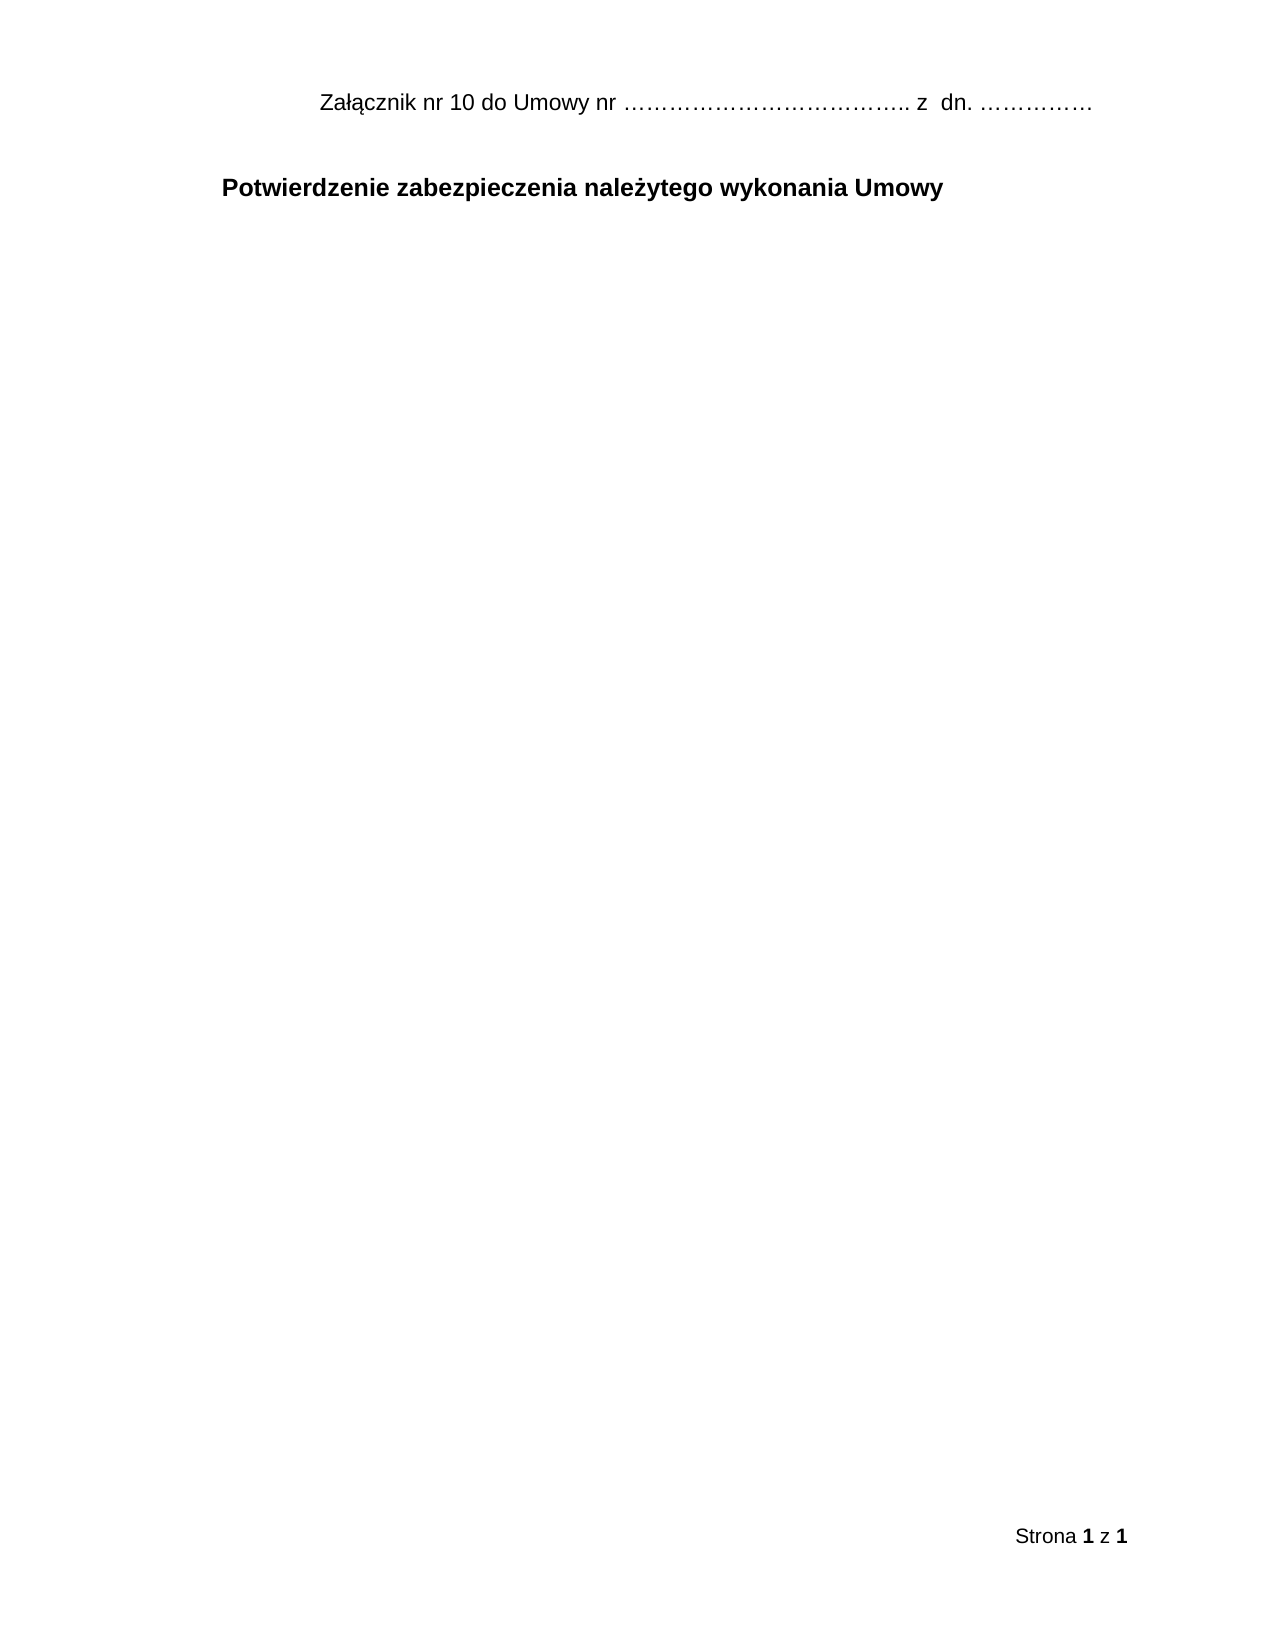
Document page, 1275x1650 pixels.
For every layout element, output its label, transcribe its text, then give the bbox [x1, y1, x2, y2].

text Załącznik nr 10 do Umowy nr ……………………………….. z dn. …………… [148, 89, 1127, 115]
text Potwierdzenie zabezpieczenia należytego wykonania Umowy [148, 172, 1127, 201]
